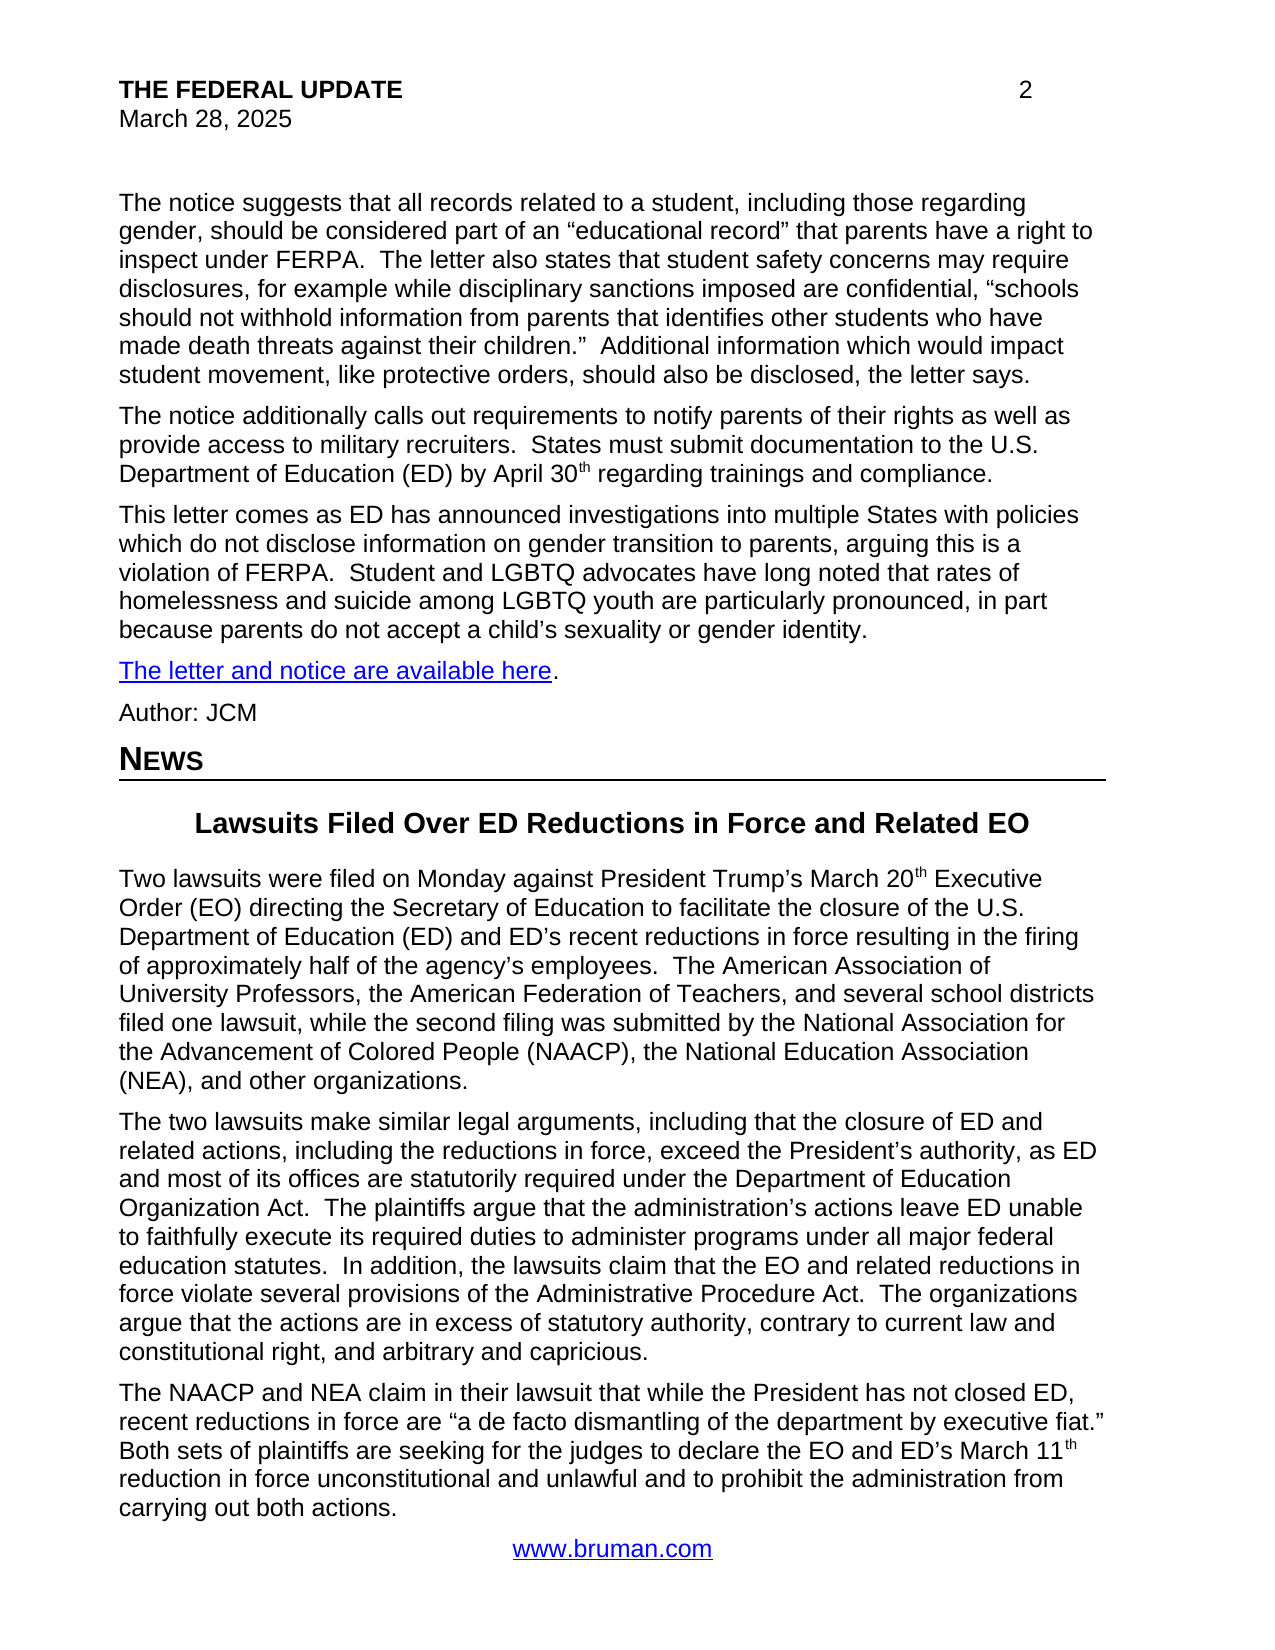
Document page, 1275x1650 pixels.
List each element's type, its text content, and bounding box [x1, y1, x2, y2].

text This letter comes as ED has announced investigations into multiple States with policies which do not disclose information on gender transition to parents, arguing this is a violation of FERPA. Student and LGBTQ advocates have long noted that rates of homelessness and suicide among LGBTQ youth are particularly pronounced, in part because parents do not accept a child’s sexuality or gender identity. [118, 500, 1106, 644]
text Two lawsuits were filed on Monday against President Trump’s March 20th Executive Order (EO) directing the Secretary of Education to facilitate the closure of the U.S. Department of Education (ED) and ED’s recent reductions in force resulting in the firing of approximately half of the agency’s employees. The American Association of University Professors, the American Federation of Teachers, and several school districts filed one lawsuit, while the second filing was submitted by the National Association for the Advancement of Colored People (NAACP), the National Education Association (NEA), and other organizations. [118, 864, 1106, 1094]
subtitle Lawsuits Filed Over ED Reductions in Force and Related EO [118, 806, 1106, 839]
text The notice additionally calls out requirements to notify parents of their rights as well as provide access to military recruiters. States must submit documentation to the U.S. Department of Education (ED) by April 30th regarding trainings and compliance. [118, 401, 1106, 487]
text The two lawsuits make similar legal arguments, including that the closure of ED and related actions, including the reductions in force, exceed the President’s authority, as ED and most of its offices are statutorily required under the Department of Education Organization Act. The plaintiffs argue that the administration’s actions leave ED unable to faithfully execute its required duties to administer programs under all major federal education statutes. In addition, the lawsuits claim that the EO and related reductions in force violate several provisions of the Administrative Procedure Act. The organizations argue that the actions are in excess of statutory authority, contrary to current law and constitutional right, and arbitrary and capricious. [118, 1107, 1106, 1366]
text The letter and notice are available here. [118, 656, 1106, 685]
text Author: JCM [118, 697, 1106, 726]
subtitle News [118, 739, 1106, 781]
text The NAACP and NEA claim in their lawsuit that while the President has not closed ED, recent reductions in force are “a de facto dismantling of the department by executive fiat.” Both sets of plaintiffs are seeking for the judges to declare the EO and ED’s March 11th reduction in force unconstitutional and unlawful and to prohibit the administration from carrying out both actions. [118, 1378, 1106, 1522]
text The notice suggests that all records related to a student, including those regarding gender, should be considered part of an “educational record” that parents have a right to inspect under FERPA. The letter also states that student safety concerns may require disclosures, for example while disciplinary sanctions imposed are confidential, “schools should not withhold information from parents that identifies other students who have made death threats against their children.” Additional information which would impact student movement, like protective orders, should also be disclosed, the letter says. [118, 187, 1106, 389]
